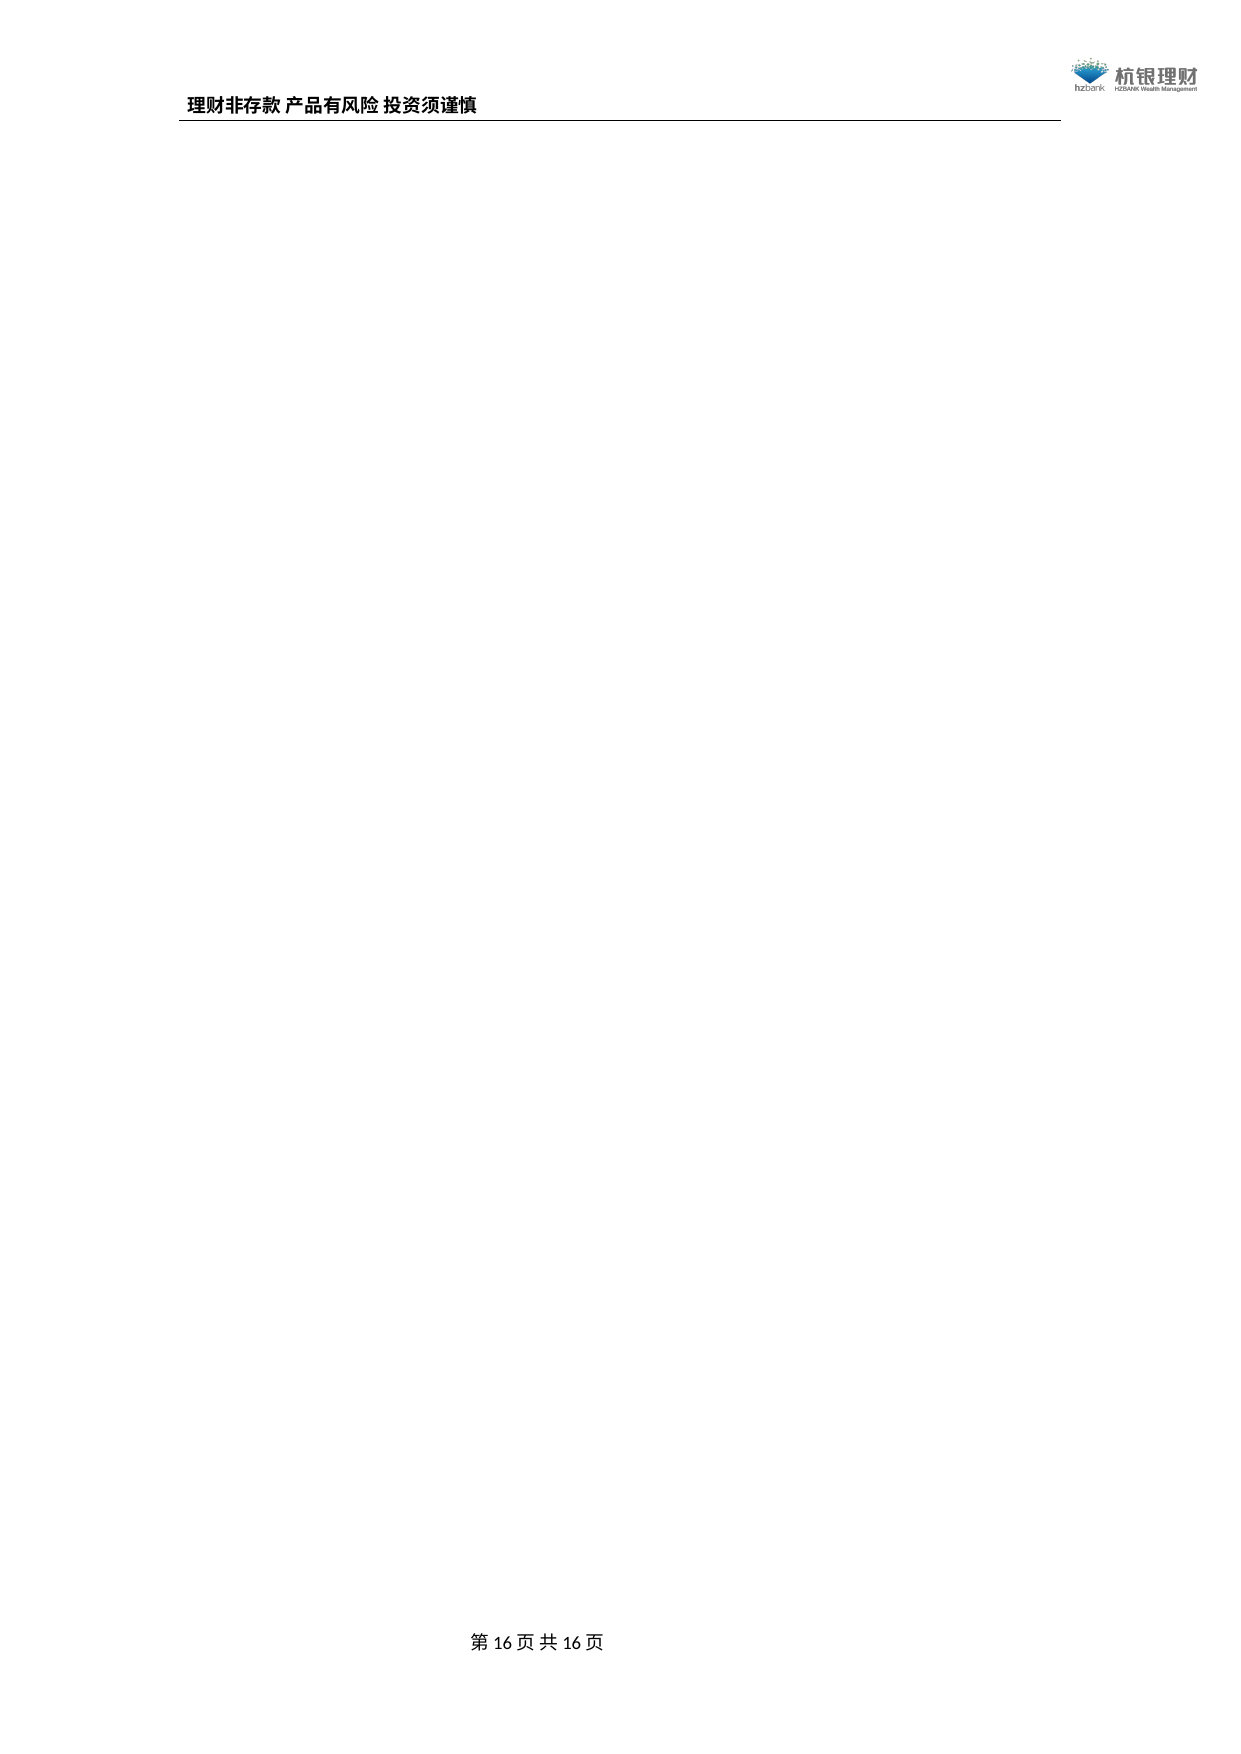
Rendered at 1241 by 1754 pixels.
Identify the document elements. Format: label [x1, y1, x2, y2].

picture [1027, 0, 1240, 151]
